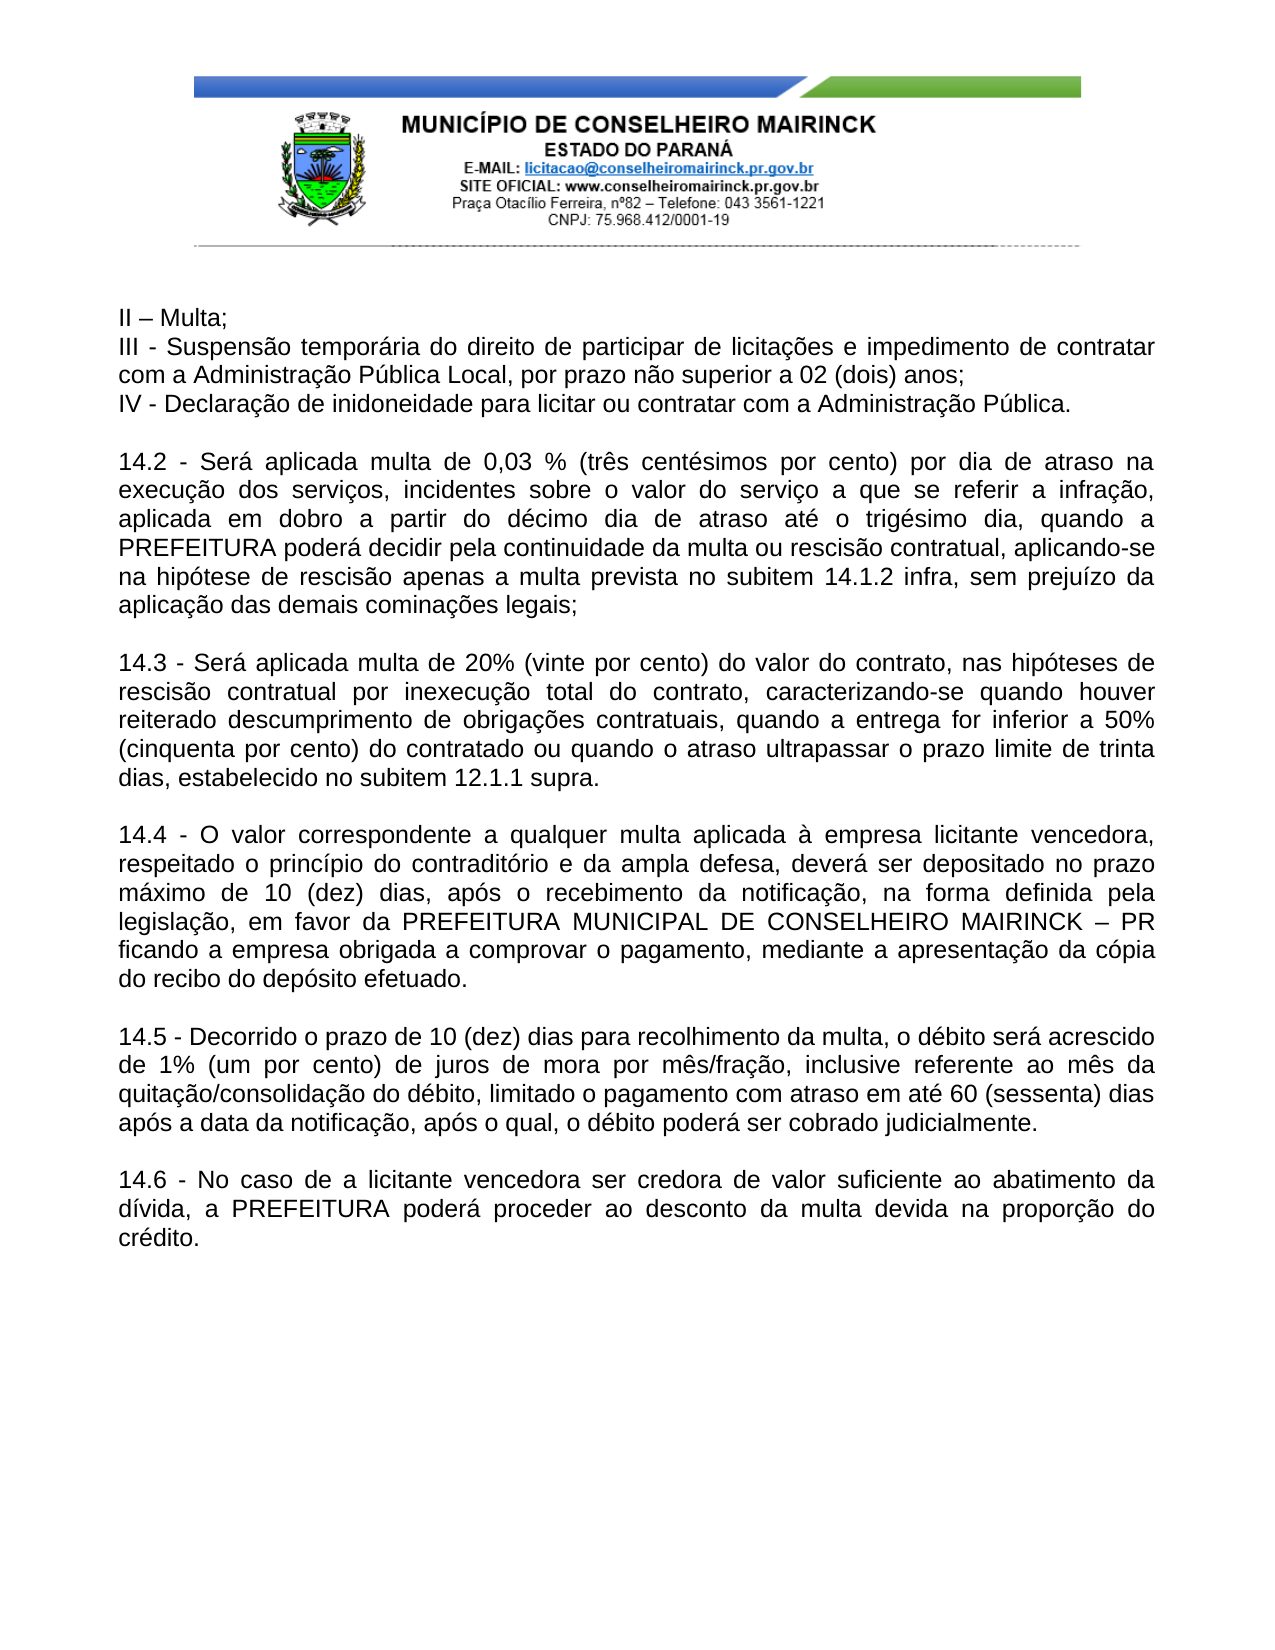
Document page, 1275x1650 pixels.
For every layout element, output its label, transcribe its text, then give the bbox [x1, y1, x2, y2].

picture [194, 73, 1082, 250]
text 14.2 - Será aplicada multa de 0,03 % (três centésimos por cento) por dia de atraso na execução dos serviços, incidentes sobre o valor do serviço a que se referir a infração, aplicada em dobro a partir do décimo dia de atraso até o trigésimo dia, quando a PREFEITURA poderá decidir pela continuidade da multa ou rescisão contratual, aplicando-se na hipótese de rescisão apenas a multa prevista no subitem 14.1.2 infra, sem prejuízo da aplicação das demais cominações legais; [118, 446, 1157, 619]
text 14.4 - O valor correspondente a qualquer multa aplicada à empresa licitante vencedora, respeitado o princípio do contraditório e da ampla defesa, deverá ser depositado no prazo máximo de 10 (dez) dias, após o recebimento da notificação, na forma definida pela legislação, em favor da PREFEITURA MUNICIPAL DE CONSELHEIRO MAIRINCK – PR ficando a empresa obrigada a comprovar o pagamento, mediante a apresentação da cópia do recibo do depósito efetuado. [118, 820, 1157, 993]
text 14.3 - Será aplicada multa de 20% (vinte por cento) do valor do contrato, nas hipóteses de rescisão contratual por inexecução total do contrato, caracterizando-se quando houver reiterado descumprimento de obrigações contratuais, quando a entrega for inferior a 50% (cinquenta por cento) do contratado ou quando o atraso ultrapassar o prazo limite de trinta dias, estabelecido no subitem 12.1.1 supra. [118, 648, 1157, 791]
text 14.6 - No caso de a licitante vencedora ser credora de valor suficiente ao abatimento da dívida, a PREFEITURA poderá proceder ao desconto da multa devida na proporção do crédito. [118, 1165, 1157, 1251]
text IV - Declaração de inidoneidade para licitar ou contratar com a Administração Pública. [118, 389, 1157, 418]
text III - Suspensão temporária do direito de participar de licitações e impedimento de contratar com a Administração Pública Local, por prazo não superior a 02 (dois) anos; [118, 331, 1157, 389]
text 14.5 - Decorrido o prazo de 10 (dez) dias para recolhimento da multa, o débito será acrescido de 1% (um por cento) de juros de mora por mês/fração, inclusive referente ao mês da quitação/consolidação do débito, limitado o pagamento com atraso em até 60 (sessenta) dias após a data da notificação, após o qual, o débito poderá ser cobrado judicialmente. [118, 1021, 1157, 1136]
text II – Multa; [118, 303, 1157, 331]
